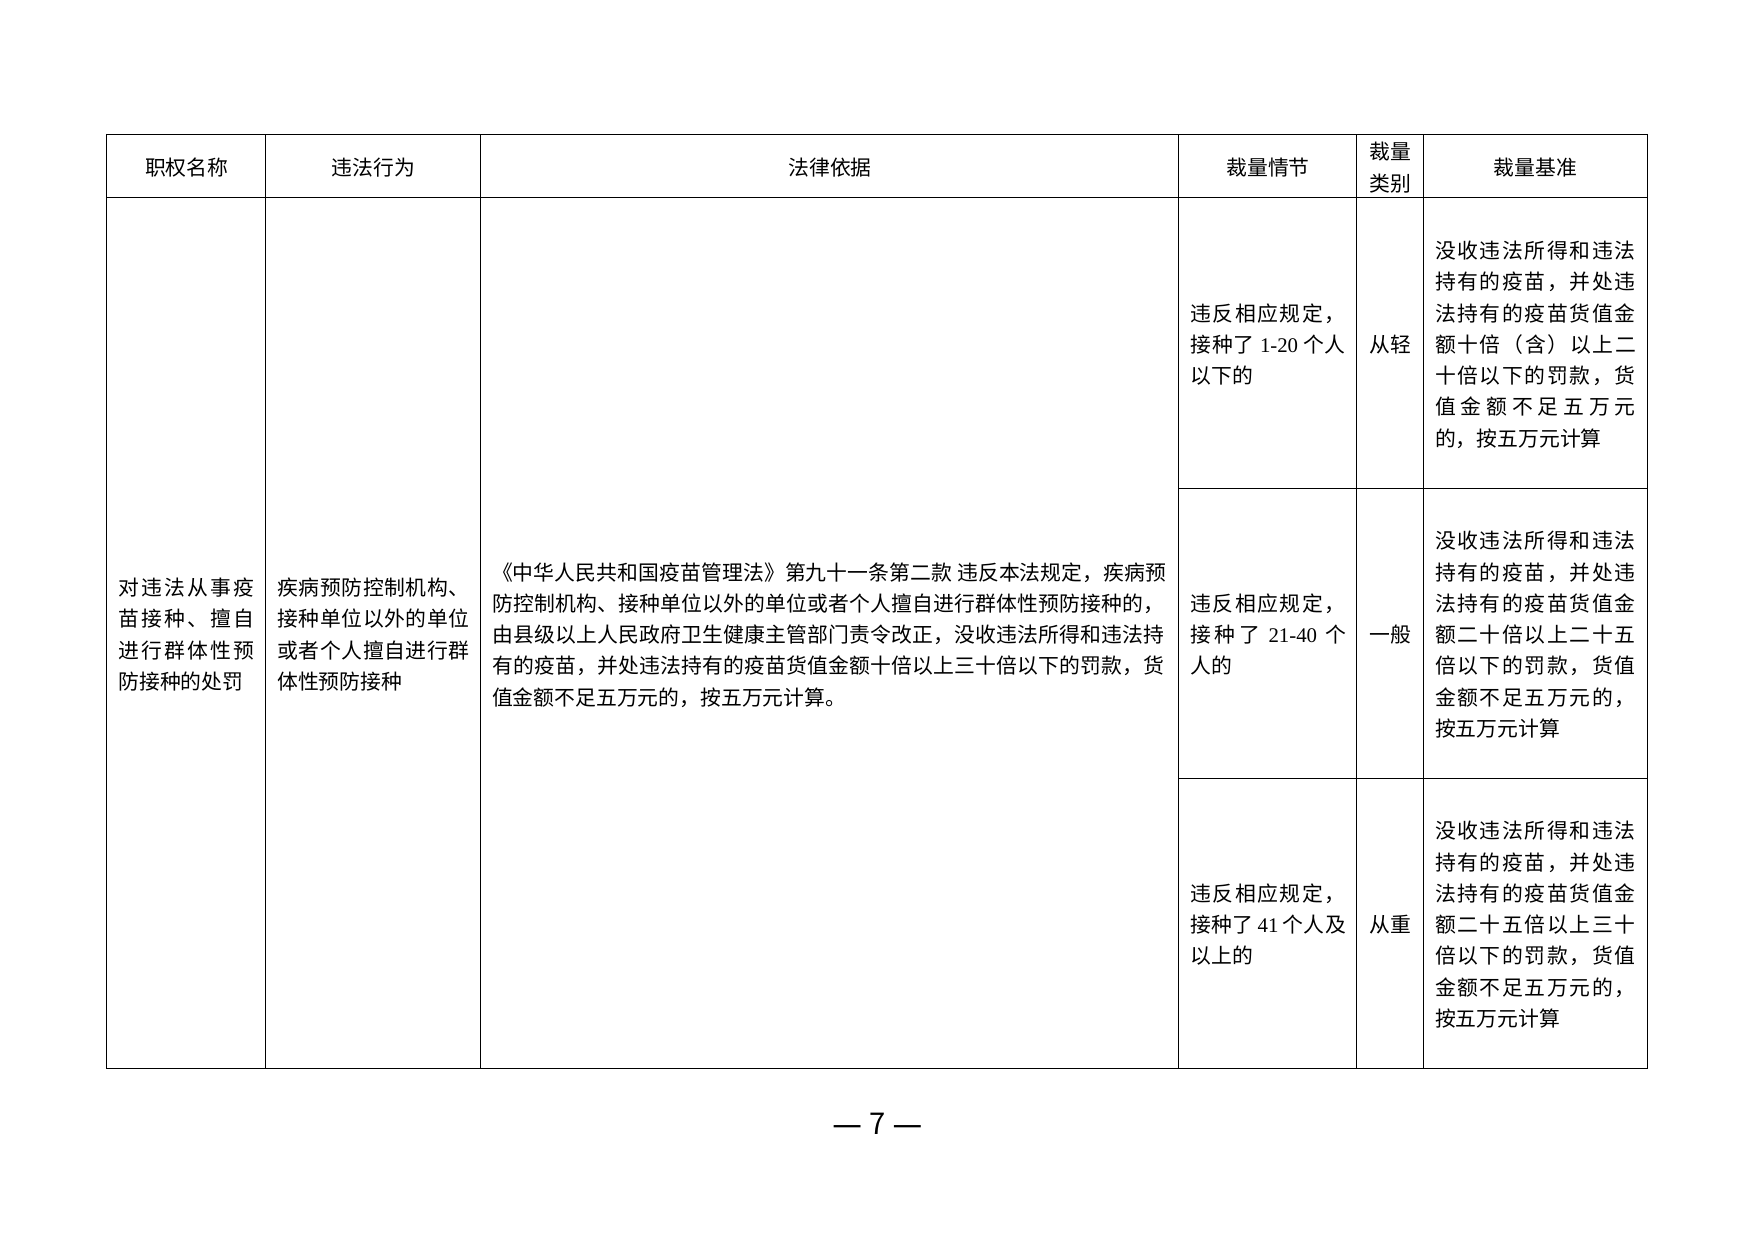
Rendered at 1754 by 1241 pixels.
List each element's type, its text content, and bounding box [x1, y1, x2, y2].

table_cell 从重 [1357, 779, 1423, 1068]
table_cell 没收违法所得和违法持有的疫苗，并处违法持有的疫苗货值金额二十五倍以上三十倍以下的罚款，货值金额不足五万元的，按五万元计算 [1424, 779, 1647, 1068]
table_header 裁量类别 [1357, 135, 1423, 197]
table_cell 《中华人民共和国疫苗管理法》第九十一条第二款 违反本法规定，疾病预防控制机构、接种单位以外的单位或者个人擅自进行群体性预防接种的，由县级以上人民政府卫生健康主管部门责令改正，没收违法所得和违法持有的疫苗，并处违法持有的疫苗货值金额十倍以上三十倍以下的罚款，货值金额不足五万元的，按五万元计算。 [481, 198, 1178, 1068]
table_header 裁量情节 [1179, 135, 1356, 197]
table_header 职权名称 [107, 135, 265, 197]
table_header 法律依据 [481, 135, 1178, 197]
table_cell 违反相应规定，接种了1-20个人以下的 [1179, 198, 1356, 487]
table_cell 从轻 [1357, 198, 1423, 487]
table_cell 没收违法所得和违法持有的疫苗，并处违法持有的疫苗货值金额十倍（含）以上二十倍以下的罚款，货值金额不足五万元的，按五万元计算 [1424, 198, 1647, 487]
table_cell 疾病预防控制机构、接种单位以外的单位或者个人擅自进行群体性预防接种 [266, 198, 480, 1068]
table_cell 一般 [1357, 489, 1423, 778]
table_cell 违反相应规定，接种了21-40个人的 [1179, 489, 1356, 778]
table_cell 对违法从事疫苗接种、擅自进行群体性预防接种的处罚 [107, 198, 265, 1068]
table_cell 违反相应规定，接种了41个人及以上的 [1179, 779, 1356, 1068]
table_cell 没收违法所得和违法持有的疫苗，并处违法持有的疫苗货值金额二十倍以上二十五倍以下的罚款，货值金额不足五万元的，按五万元计算 [1424, 489, 1647, 778]
table_header 违法行为 [266, 135, 480, 197]
table_header 裁量基准 [1424, 135, 1647, 197]
